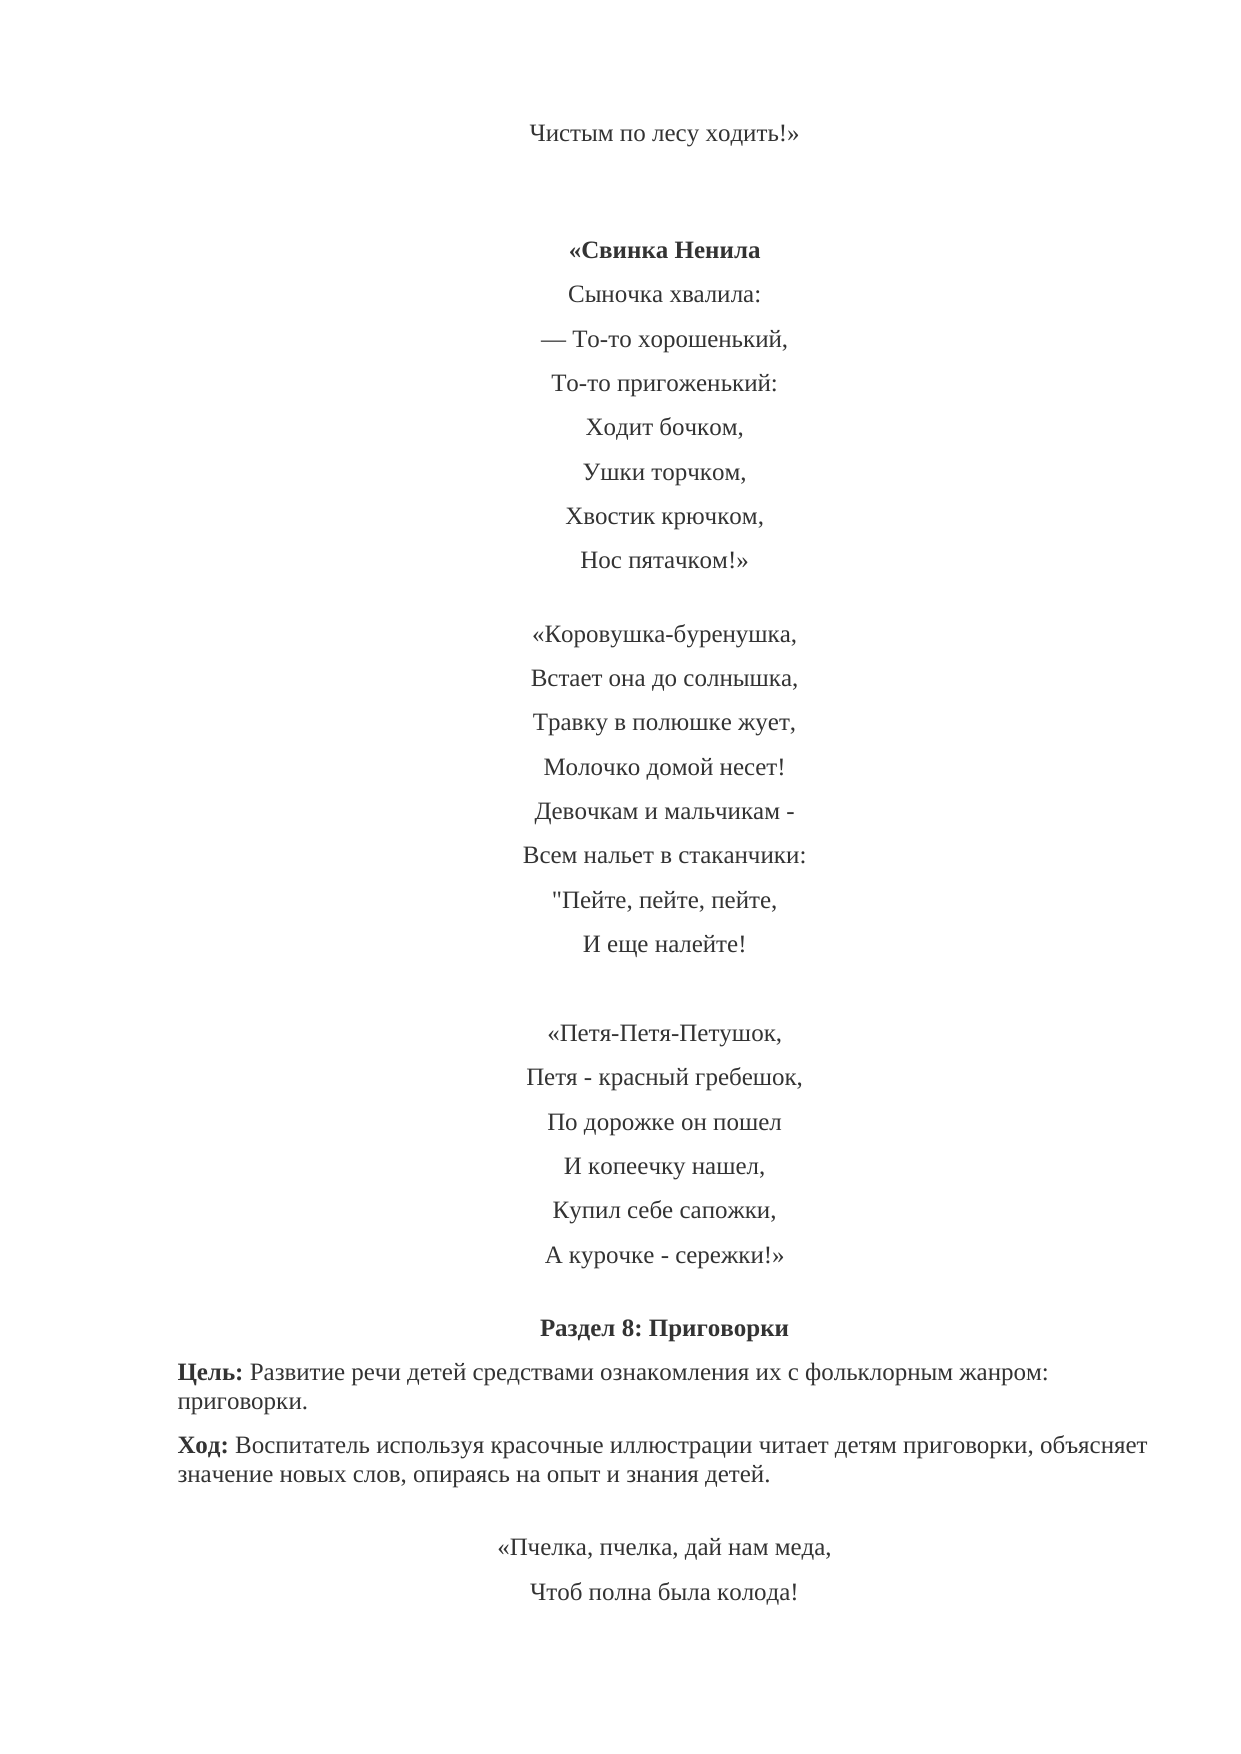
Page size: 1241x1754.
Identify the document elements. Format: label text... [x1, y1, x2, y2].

text Всем нальет в стаканчики: [177, 841, 1152, 869]
text Встает она до солнышка, [177, 663, 1152, 692]
text А курочке - сережки!» [177, 1240, 1152, 1269]
text — То-то хорошенький, [177, 324, 1152, 352]
text Ушки торчком, [177, 457, 1152, 486]
text Ход: Воспитатель используя красочные иллюстрации читает детям приговорки, объясняет значение новых слов, опираясь на опыт и знания детей. [177, 1431, 1152, 1488]
text Ходит бочком, [177, 412, 1152, 441]
text Петя - красный гребешок, [177, 1062, 1152, 1091]
text Нос пятачком!» [177, 546, 1152, 574]
text «Пчелка, пчелка, дай нам меда, [177, 1504, 1152, 1561]
text Травку в полюшке жует, [177, 707, 1152, 736]
text Чистым по лесу ходить!» [177, 118, 1152, 147]
text И копеечку нашел, [177, 1151, 1152, 1180]
text Купил себе сапожки, [177, 1196, 1152, 1224]
text То-то пригоженький: [177, 368, 1152, 397]
text Цель: Развитие речи детей средствами ознакомления их с фольклорным жанром: приговорки. [177, 1357, 1152, 1415]
text По дорожке он пошел [177, 1107, 1152, 1136]
text Девочкам и мальчикам - [177, 796, 1152, 825]
text Хвостик крючком, [177, 501, 1152, 530]
text Молочко домой несет! [177, 752, 1152, 781]
text «Свинка Ненила [177, 235, 1152, 264]
text "Пейте, пейте, пейте, [177, 885, 1152, 914]
text И еще налейте! [177, 929, 1152, 958]
text Чтоб полна была колода! [177, 1577, 1152, 1606]
text «Коровушка-буренушка, [177, 590, 1152, 647]
text «Петя-Петя-Петушок, [177, 1018, 1152, 1047]
text Раздел 8: Приговорки [177, 1284, 1152, 1342]
text Сыночка хвалила: [177, 279, 1152, 308]
